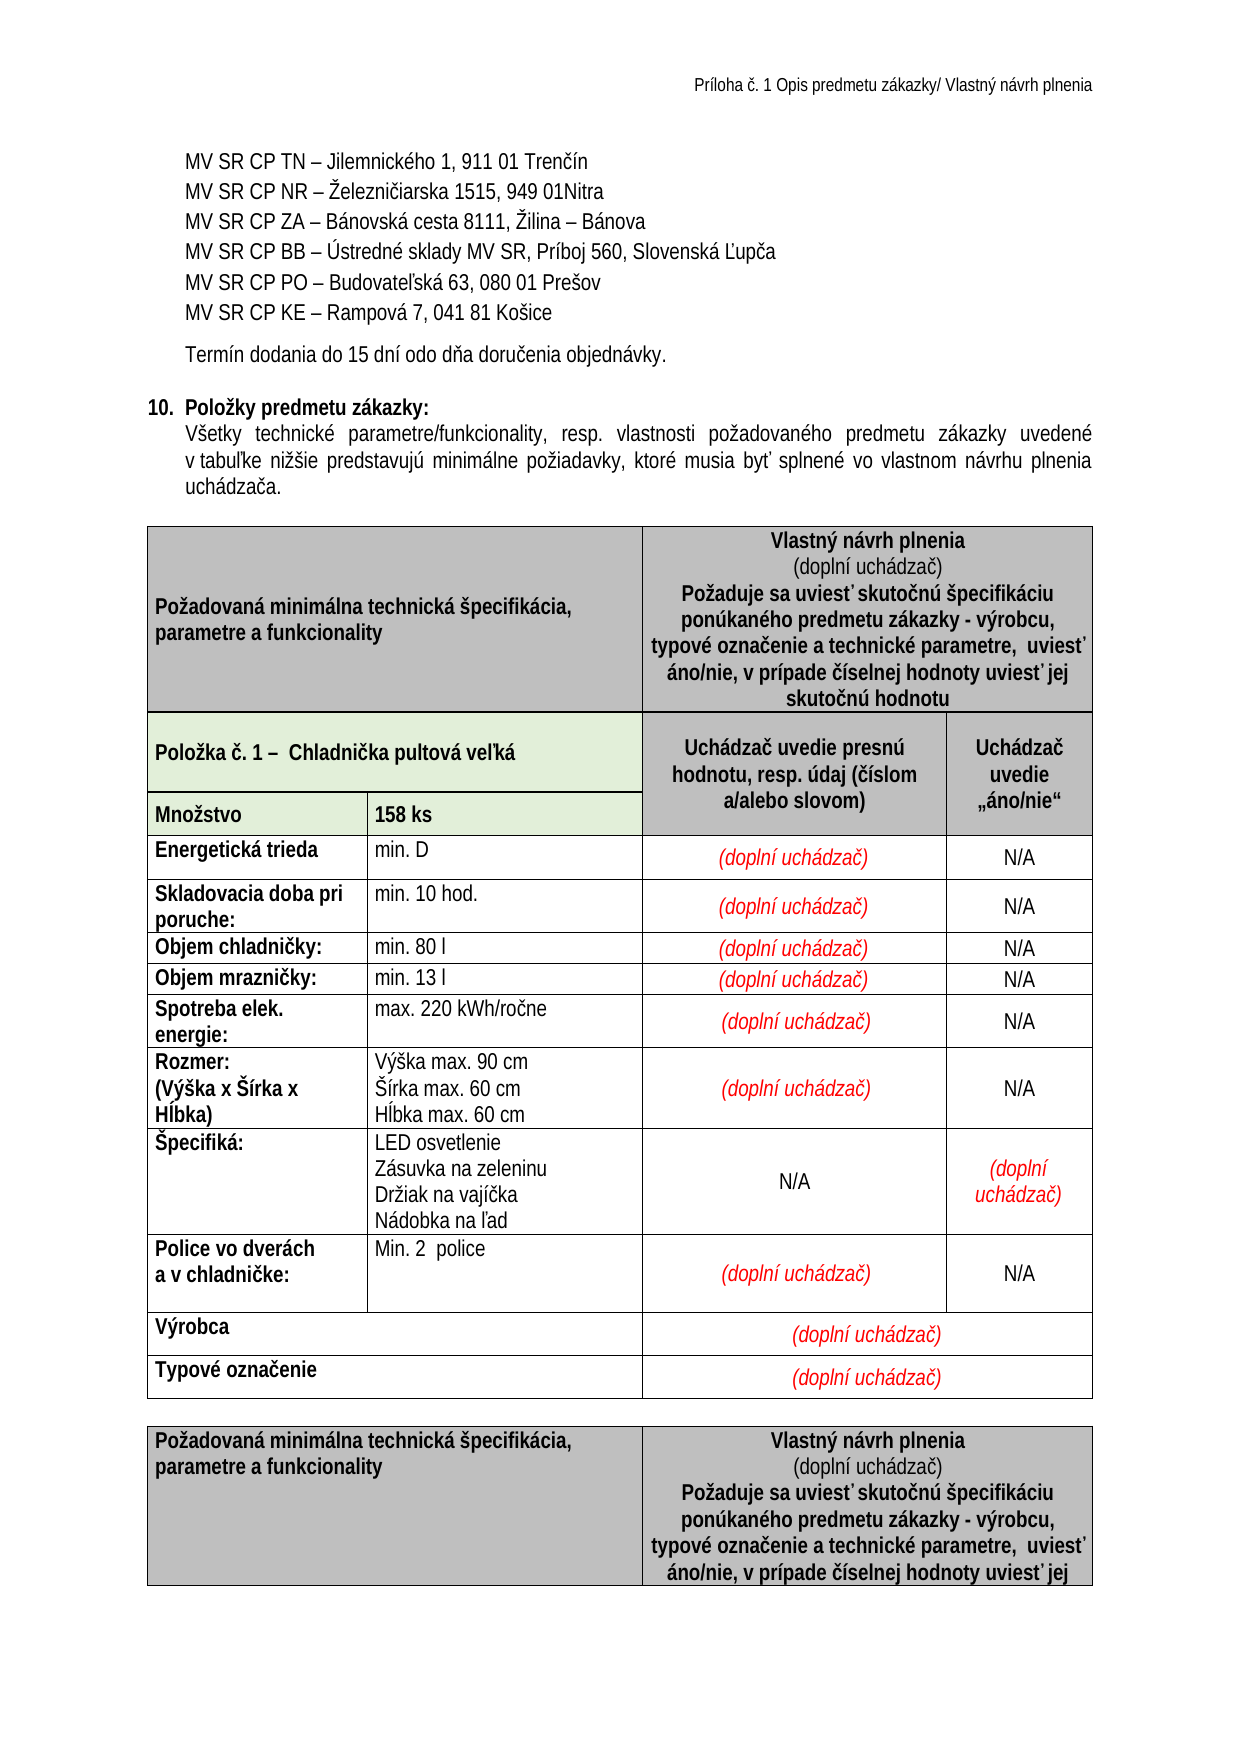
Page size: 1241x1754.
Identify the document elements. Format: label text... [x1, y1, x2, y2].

table_cell 158 ks [368, 793, 642, 835]
table_header Požadovaná minimálna technická špecifikácia, parametre a funkcionality [148, 527, 642, 711]
text MV SR CP BB – Ústredné sklady MV SR, Príboj 560, Slovenská Ľupča [185, 238, 1093, 264]
table_cell Uchádzač uvedie presnú hodnotu, resp. údaj (číslom a/alebo slovom) [643, 713, 946, 835]
table_cell N/A [947, 995, 1092, 1047]
table_cell Výška max. 90 cm Šírka max. 60 cm Hĺbka max. 60 cm [368, 1048, 642, 1127]
table_cell Objem mrazničky: [148, 964, 367, 993]
table_cell (doplní uchádzač) [643, 964, 946, 993]
table_cell N/A [947, 1048, 1092, 1127]
table_cell Energetická trieda [148, 836, 367, 878]
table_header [643, 1427, 1092, 1585]
table_cell Spotreba elek. energie: [148, 995, 367, 1047]
table_cell (doplní uchádzač) [643, 995, 946, 1047]
table_cell min. 80 l [368, 933, 642, 963]
table_cell (doplní uchádzač) [643, 880, 946, 932]
list Všetky technické parametre/funkcionality, resp. vlastnosti požadovaného predmetu zákazky uvedené v tabuľke nižšie predstavujú minimálne požiadavky, ktoré musia byť splnené vo vlastnom návrhu plnenia uchádzača. [185, 420, 1093, 499]
table_cell N/A [947, 933, 1092, 963]
table_cell N/A [947, 836, 1092, 878]
table_cell N/A [643, 1129, 946, 1234]
table_cell Množstvo [148, 793, 367, 835]
table_cell Typové označenie [148, 1356, 642, 1398]
text Termín dodania do 15 dní odo dňa doručenia objednávky. [185, 341, 1093, 368]
table_cell LED osvetlenie Zásuvka na zeleninu Držiak na vajíčka Nádobka na ľad [368, 1129, 642, 1234]
table_cell Rozmer: (Výška x Šírka x Hĺbka) [148, 1048, 367, 1127]
table_cell Položka č. 1 – Chladnička pultová veľká [148, 713, 642, 791]
table_cell min. 10 hod. [368, 880, 642, 932]
table_cell min. 13 l [368, 964, 642, 993]
table_cell (doplní uchádzač) [643, 836, 946, 878]
table_cell (doplní uchádzač) [643, 1235, 946, 1312]
text MV SR CP NR – Železničiarska 1515, 949 01Nitra [185, 178, 1093, 204]
table_cell Výrobca [148, 1313, 642, 1355]
table_cell (doplní uchádzač) [643, 1313, 1092, 1355]
text MV SR CP TN – Jilemnického 1, 911 01 Trenčín [185, 148, 1093, 174]
table_cell (doplní uchádzač) [947, 1129, 1092, 1234]
text MV SR CP KE – Rampová 7, 041 81 Košice [185, 299, 1093, 325]
table_cell Uchádzač uvedie „áno/nie“ [947, 713, 1092, 835]
table_cell Objem chladničky: [148, 933, 367, 963]
list Položky predmetu zákazky: [148, 394, 1093, 420]
table_cell Police vo dverách a v chladničke: [148, 1235, 367, 1312]
text MV SR CP ZA – Bánovská cesta 8111, Žilina – Bánova [185, 208, 1093, 234]
table_cell N/A [947, 880, 1092, 932]
table_cell Špecifiká: [148, 1129, 367, 1234]
table_cell Skladovacia doba pri poruche: [148, 880, 367, 932]
table_cell N/A [947, 1235, 1092, 1312]
table_cell min. D [368, 836, 642, 878]
table_cell N/A [947, 964, 1092, 993]
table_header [148, 1427, 642, 1585]
table_cell Min. 2 police [368, 1235, 642, 1312]
table_cell (doplní uchádzač) [643, 1356, 1092, 1398]
table_cell max. 220 kWh/ročne [368, 995, 642, 1047]
table_cell (doplní uchádzač) [643, 933, 946, 963]
text MV SR CP PO – Budovateľská 63, 080 01 Prešov [185, 268, 1093, 295]
table_cell (doplní uchádzač) [643, 1048, 946, 1127]
